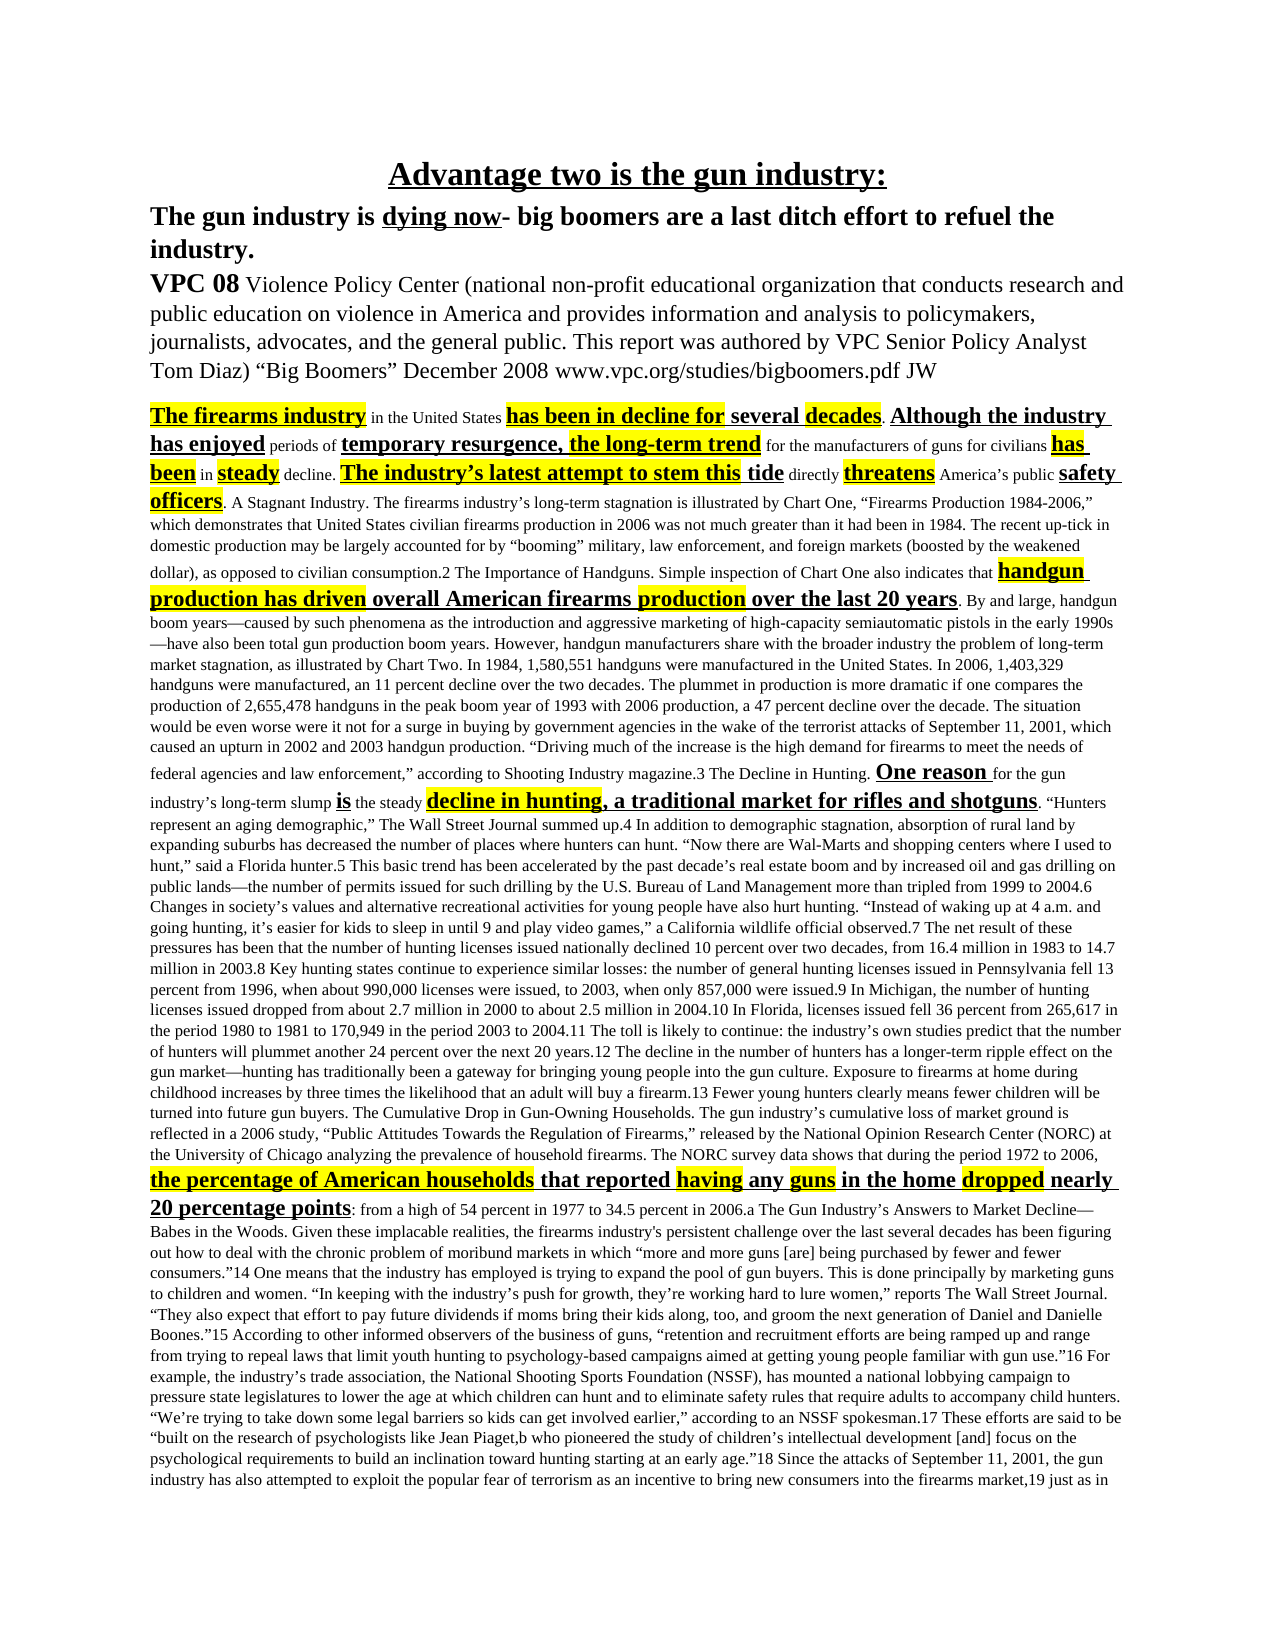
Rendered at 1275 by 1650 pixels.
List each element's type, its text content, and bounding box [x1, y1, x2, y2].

subtitle Advantage two is the gun industry: [150, 154, 1125, 192]
text VPC 08 Violence Policy Center (national non-profit educational organization that conducts research and public education on violence in America and provides information and analysis to policymakers, journalists, advocates, and the general public. This report was authored by VPC Senior Policy Analyst Tom Diaz) “Big Boomers” December 2008 www.vpc.org/studies/bigboomers.pdf JW [150, 267, 1125, 383]
subtitle The gun industry is dying now- big boomers are a last ditch effort to refuel the industry. [150, 200, 1125, 264]
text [150, 402, 1125, 1489]
